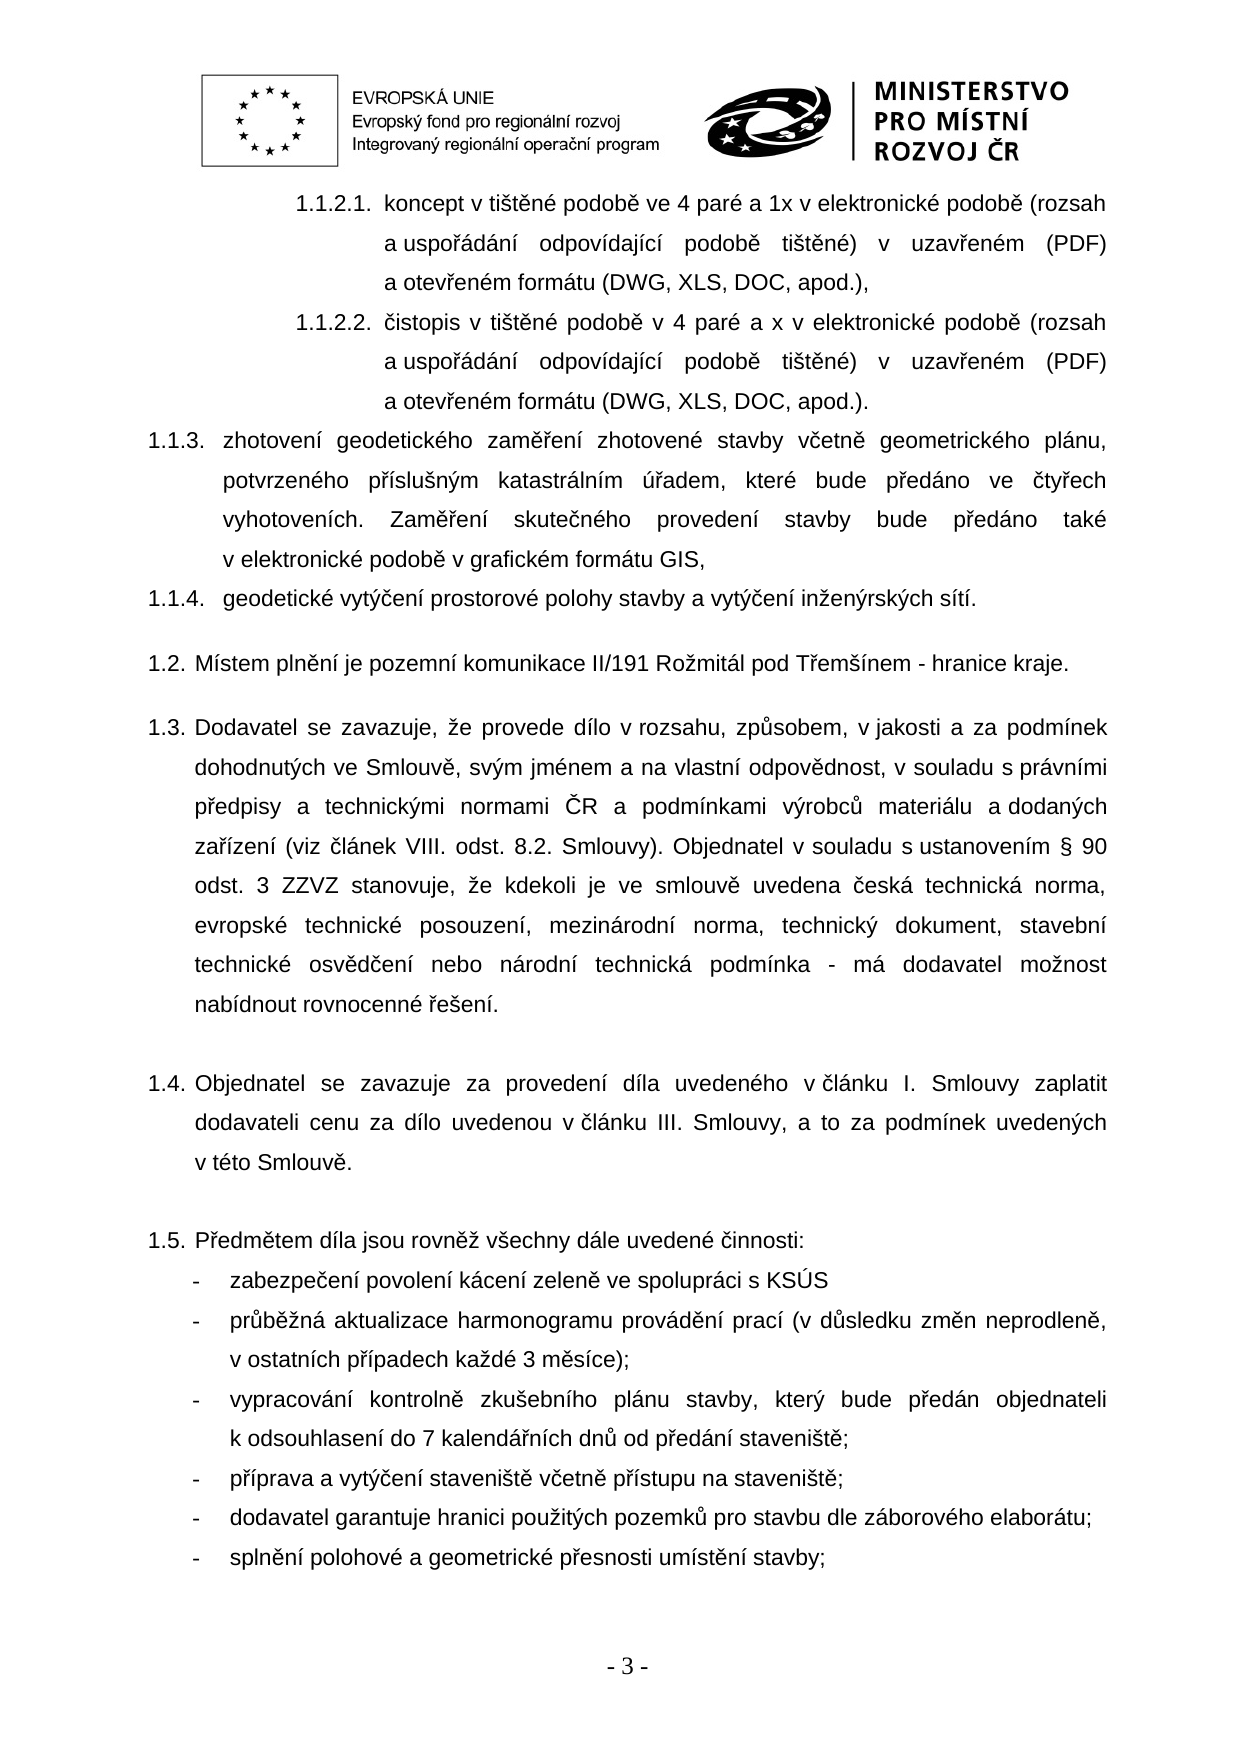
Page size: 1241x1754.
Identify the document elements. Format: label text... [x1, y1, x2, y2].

list zabezpečení povolení kácení zeleně ve spolupráci s KSÚS [192, 1267, 1107, 1293]
list příprava a vytýčení staveniště včetně přístupu na staveniště; [192, 1465, 1107, 1491]
list zhotovení geodetického zaměření zhotovené stavby včetně geometrického plánu, potvrzeného příslušným katastrálním úřadem, které bude předáno ve čtyřech vyhotoveních. Zaměření skutečného provedení stavby bude předáno také v elektronické podobě v grafickém formátu GIS, [148, 427, 1107, 572]
list Místem plnění je pozemní komunikace II/191 Rožmitál pod Třemšínem - hranice kraje. [148, 650, 1107, 676]
list dodavatel garantuje hranici použitých pozemků pro stavbu dle záborového elaborátu; [192, 1504, 1107, 1531]
list Dodavatel se zavazuje, že provede dílo v rozsahu, způsobem, v jakosti a za podmínek dohodnutých ve Smlouvě, svým jménem a na vlastní odpovědnost, v souladu s právními předpisy a technickými normami ČR a podmínkami výrobců materiálu a dodaných zařízení (viz článek VIII. odst. 8.2. Smlouvy). Objednatel v souladu s ustanovením § 90 odst. 3 ZZVZ stanovuje, že kdekoli je ve smlouvě uvedena česká technická norma, evropské technické posouzení, mezinárodní norma, technický dokument, stavební technické osvědčení nebo národní technická podmínka - má dodavatel možnost nabídnout rovnocenné řešení. [148, 714, 1107, 1017]
list Objednatel se zavazuje za provedení díla uvedeného v článku I. Smlouvy zaplatit dodavateli cenu za dílo uvedenou v článku III. Smlouvy, a to za podmínek uvedených v této Smlouvě. [148, 1069, 1107, 1175]
list průběžná aktualizace harmonogramu provádění prací (v důsledku změn neprodleně, v ostatních případech každé 3 měsíce); [192, 1307, 1107, 1372]
list koncept v tištěné podobě ve 4 paré a 1x v elektronické podobě (rozsah a uspořádání odpovídající podobě tištěné) v uzavřeném (PDF) a otevřeném formátu (DWG, XLS, DOC, apod.), [295, 190, 1107, 296]
picture [158, 44, 1097, 191]
list Předmětem díla jsou rovněž všechny dále uvedené činnosti: [148, 1227, 1107, 1254]
list čistopis v tištěné podobě v 4 paré a x v elektronické podobě (rozsah a uspořádání odpovídající podobě tištěné) v uzavřeném (PDF) a otevřeném formátu (DWG, XLS, DOC, apod.). [295, 309, 1107, 414]
list geodetické vytýčení prostorové polohy stavby a vytýčení inženýrských sítí. [148, 585, 1107, 612]
list splnění polohové a geometrické přesnosti umístění stavby; [192, 1544, 1107, 1571]
list vypracování kontrolně zkušebního plánu stavby, který bude předán objednateli k odsouhlasení do 7 kalendářních dnů od předání staveniště; [192, 1386, 1107, 1452]
